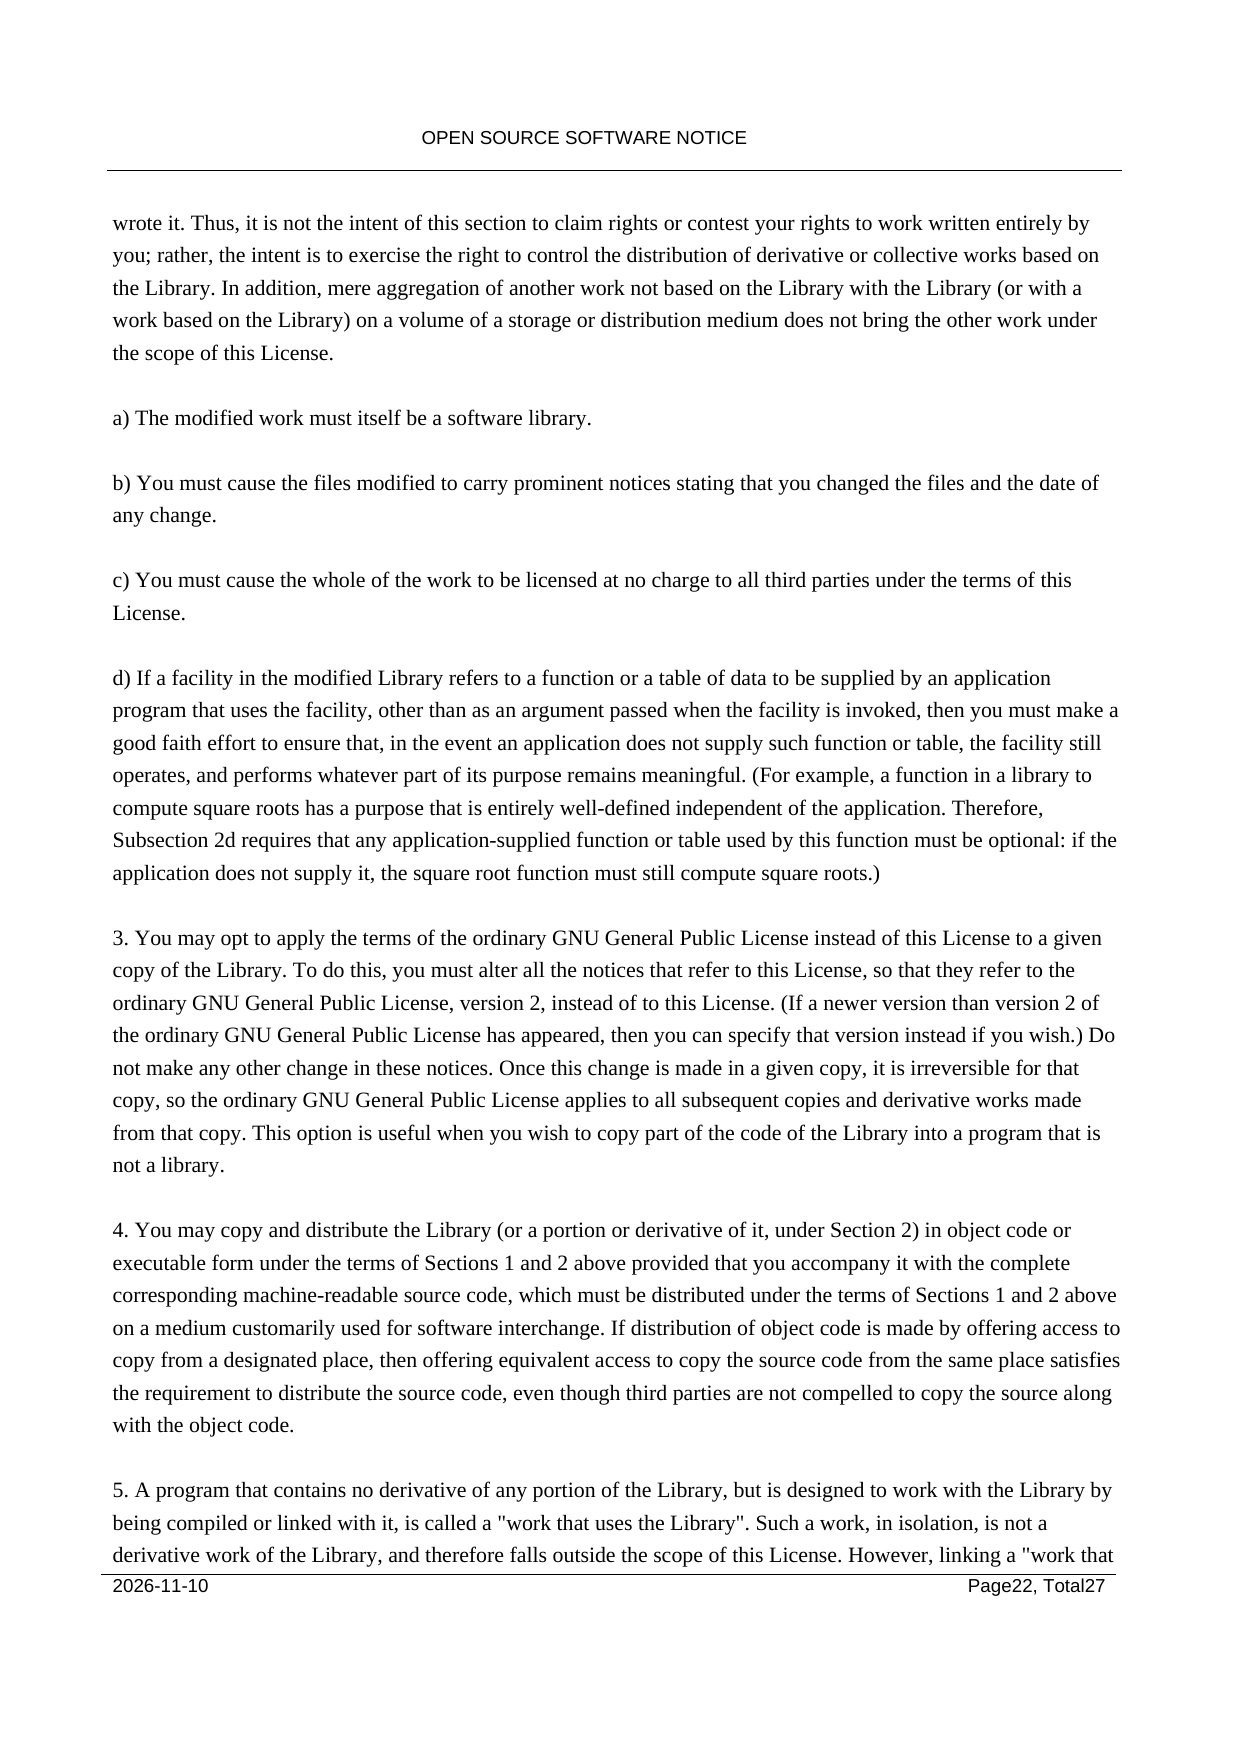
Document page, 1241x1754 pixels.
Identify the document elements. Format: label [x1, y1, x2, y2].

text [112, 206, 1128, 1571]
